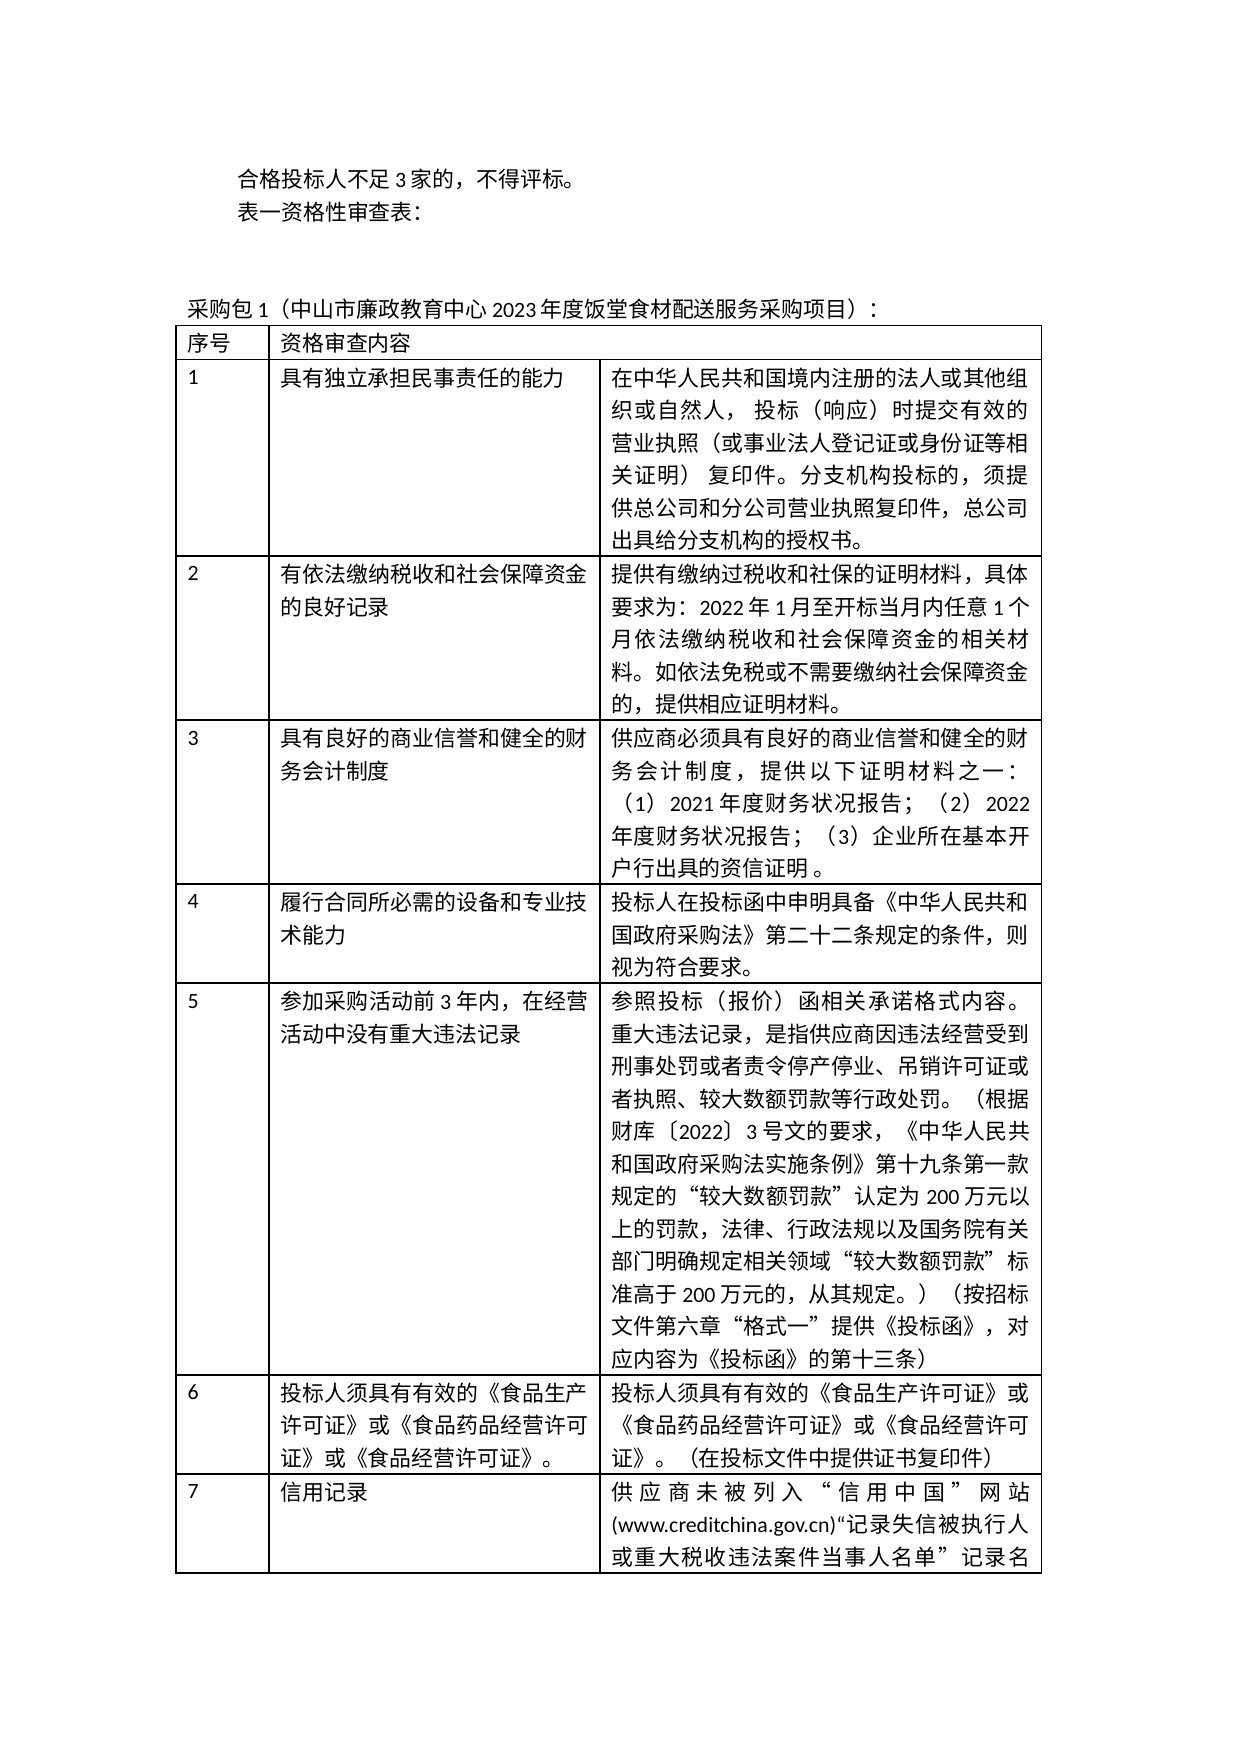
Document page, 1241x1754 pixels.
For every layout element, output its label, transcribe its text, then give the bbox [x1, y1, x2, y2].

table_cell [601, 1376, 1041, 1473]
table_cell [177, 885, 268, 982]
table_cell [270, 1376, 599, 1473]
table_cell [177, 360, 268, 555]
text 合格投标人不足3家的，不得评标。 [187, 162, 1053, 194]
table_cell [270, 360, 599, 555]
text 采购包1（中山市廉政教育中心2023年度饭堂食材配送服务采购项目）： [187, 292, 1053, 324]
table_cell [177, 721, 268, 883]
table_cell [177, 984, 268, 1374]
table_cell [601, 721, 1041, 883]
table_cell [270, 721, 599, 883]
text 表一资格性审查表： [187, 194, 1053, 227]
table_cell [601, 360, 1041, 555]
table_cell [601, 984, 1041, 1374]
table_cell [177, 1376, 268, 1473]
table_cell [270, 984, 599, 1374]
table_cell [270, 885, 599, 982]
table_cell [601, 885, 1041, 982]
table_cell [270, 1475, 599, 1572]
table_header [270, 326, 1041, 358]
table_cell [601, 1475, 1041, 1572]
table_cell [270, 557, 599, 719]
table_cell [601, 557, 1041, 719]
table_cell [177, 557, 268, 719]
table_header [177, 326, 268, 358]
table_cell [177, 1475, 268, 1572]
